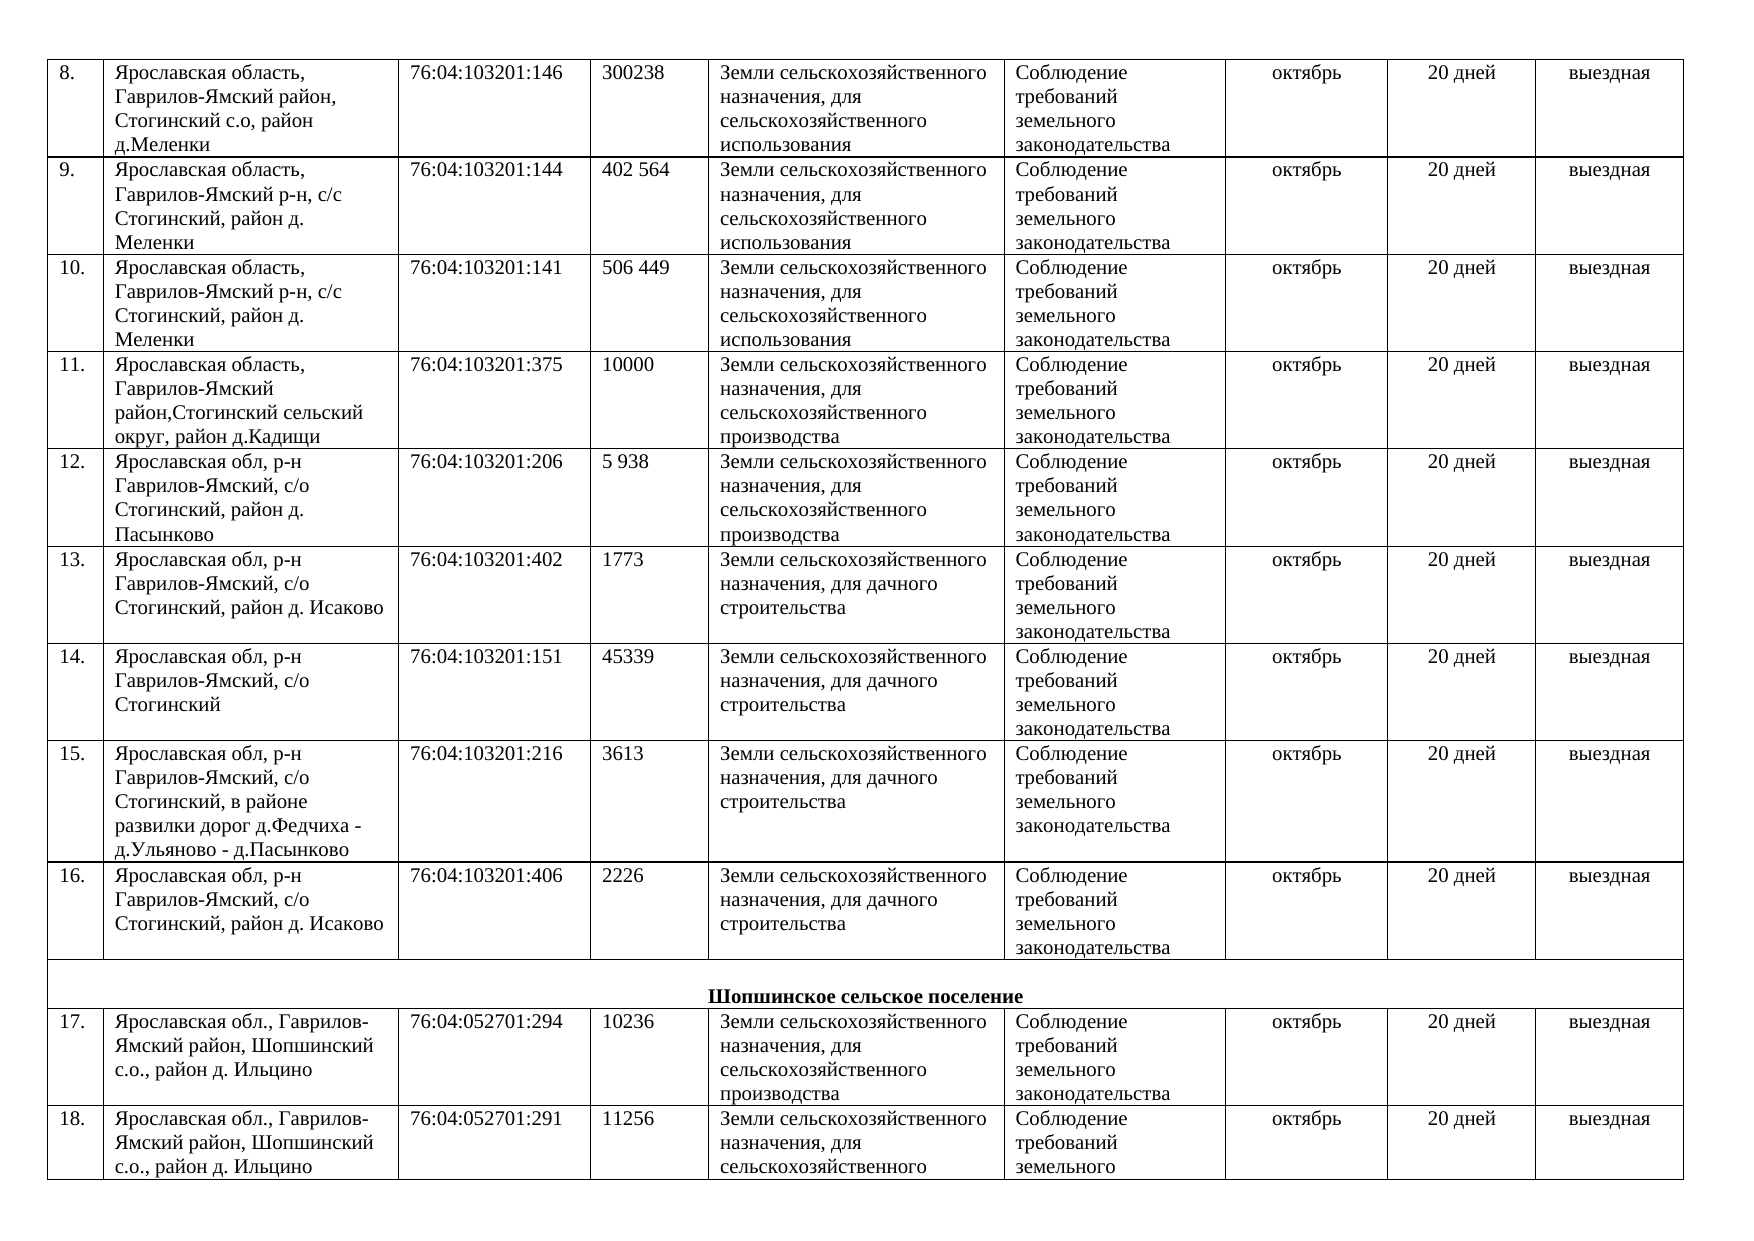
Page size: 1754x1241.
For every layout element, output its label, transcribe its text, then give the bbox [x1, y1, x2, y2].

table_cell выездная [1536, 352, 1683, 448]
table_cell 2226 [591, 863, 708, 959]
table_cell Соблюдение требований земельного законодательства [1005, 863, 1225, 959]
table_cell октябрь [1226, 644, 1387, 740]
table_cell 76:04:103201:141 [399, 255, 590, 351]
table_cell 20 дней [1388, 352, 1535, 448]
table_cell Земли сельскохозяйственного назначения, для сельскохозяйственного производства [709, 1009, 1004, 1105]
table_cell Земли сельскохозяйственного назначения, для дачного строительства [709, 644, 1004, 740]
table_cell октябрь [1226, 158, 1387, 254]
table_cell 18. [48, 1106, 103, 1178]
table_cell 76:04:103201:402 [399, 547, 590, 643]
table_cell Соблюдение требований земельного законодательства [1005, 352, 1225, 448]
table_cell 16. [48, 863, 103, 959]
table_cell выездная [1536, 644, 1683, 740]
table_cell Ярославская обл, р-н Гаврилов-Ямский, с/о Стогинский, район д. Исаково [104, 547, 398, 643]
table_cell Соблюдение требований земельного законодательства [1005, 547, 1225, 643]
table_cell 76:04:103201:151 [399, 644, 590, 740]
table_cell выездная [1536, 863, 1683, 959]
table_cell 76:04:103201:216 [399, 741, 590, 861]
table_cell октябрь [1226, 1106, 1387, 1178]
table_cell Соблюдение требований земельного законодательства [1005, 741, 1225, 861]
table_cell Соблюдение требований земельного законодательства [1005, 158, 1225, 254]
table_cell октябрь [1226, 60, 1387, 156]
table_cell выездная [1536, 158, 1683, 254]
table_cell 76:04:103201:406 [399, 863, 590, 959]
table_cell Соблюдение требований земельного законодательства [1005, 1009, 1225, 1105]
table_cell Земли сельскохозяйственного назначения, для сельскохозяйственного производства [709, 352, 1004, 448]
table_cell 5 938 [591, 449, 708, 546]
table_cell 8. [48, 60, 103, 156]
table_cell 20 дней [1388, 1106, 1535, 1178]
table_cell 20 дней [1388, 158, 1535, 254]
table_cell 1773 [591, 547, 708, 643]
table_cell выездная [1536, 449, 1683, 546]
table_cell Земли сельскохозяйственного назначения, для дачного строительства [709, 547, 1004, 643]
table_cell Ярославская обл., Гаврилов-Ямский район, Шопшинский с.о., район д. Ильцино [104, 1009, 398, 1105]
table_cell 17. [48, 1009, 103, 1105]
table_cell 506 449 [591, 255, 708, 351]
table_cell Земли сельскохозяйственного назначения, для сельскохозяйственного использования [709, 158, 1004, 254]
table_cell октябрь [1226, 1009, 1387, 1105]
table_cell 10. [48, 255, 103, 351]
table_cell Ярославская обл, р-н Гаврилов-Ямский, с/о Стогинский, район д. Пасынково [104, 449, 398, 546]
table_cell выездная [1536, 741, 1683, 861]
table_cell Ярославская область, Гаврилов-Ямский район,Стогинский сельский округ, район д.Кадищи [104, 352, 398, 448]
table_cell Соблюдение требований земельного законодательства [1005, 255, 1225, 351]
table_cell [104, 1106, 398, 1178]
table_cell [709, 60, 1004, 156]
table_cell выездная [1536, 1009, 1683, 1105]
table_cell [104, 60, 398, 156]
table_cell Шопшинское сельское поселение [48, 960, 1683, 1008]
table_cell 13. [48, 547, 103, 643]
table_cell октябрь [1226, 741, 1387, 861]
table_cell 9. [48, 158, 103, 254]
table_cell Земли сельскохозяйственного назначения, для сельскохозяйственного использования [709, 255, 1004, 351]
table_cell октябрь [1226, 863, 1387, 959]
table_cell 76:04:103201:146 [399, 60, 590, 156]
table_cell Земли сельскохозяйственного назначения, для дачного строительства [709, 863, 1004, 959]
table_cell 402 564 [591, 158, 708, 254]
table_cell октябрь [1226, 449, 1387, 546]
table_cell 15. [48, 741, 103, 861]
table_cell 14. [48, 644, 103, 740]
table_cell 20 дней [1388, 449, 1535, 546]
table_cell 20 дней [1388, 863, 1535, 959]
table_cell выездная [1536, 255, 1683, 351]
table_cell Земли сельскохозяйственного назначения, для сельскохозяйственного производства [709, 449, 1004, 546]
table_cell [1005, 1106, 1225, 1178]
table_cell 76:04:052701:291 [399, 1106, 590, 1178]
table_cell 10000 [591, 352, 708, 448]
table_cell 10236 [591, 1009, 708, 1105]
table_cell 20 дней [1388, 60, 1535, 156]
table_cell октябрь [1226, 547, 1387, 643]
table_cell Ярославская обл, р-н Гаврилов-Ямский, с/о Стогинский, в районе развилки дорог д.Федчиха - д.Ульяново - д.Пасынково [104, 741, 398, 861]
table_cell Ярославская обл, р-н Гаврилов-Ямский, с/о Стогинский [104, 644, 398, 740]
table_cell 45339 [591, 644, 708, 740]
table_cell 20 дней [1388, 547, 1535, 643]
table_cell 11. [48, 352, 103, 448]
table_cell 20 дней [1388, 644, 1535, 740]
table_cell 11256 [591, 1106, 708, 1178]
table_cell выездная [1536, 547, 1683, 643]
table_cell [709, 1106, 1004, 1178]
table_cell 76:04:052701:294 [399, 1009, 590, 1105]
table_cell 3613 [591, 741, 708, 861]
table_cell Соблюдение требований земельного законодательства [1005, 449, 1225, 546]
table_cell октябрь [1226, 255, 1387, 351]
table_cell 20 дней [1388, 741, 1535, 861]
table_cell 20 дней [1388, 255, 1535, 351]
table_cell 20 дней [1388, 1009, 1535, 1105]
table_cell октябрь [1226, 352, 1387, 448]
table_cell Ярославская область, Гаврилов-Ямский р-н, с/с Стогинский, район д. Меленки [104, 158, 398, 254]
table_cell 76:04:103201:206 [399, 449, 590, 546]
table_cell 300238 [591, 60, 708, 156]
table_cell Ярославская область, Гаврилов-Ямский р-н, с/с Стогинский, район д. Меленки [104, 255, 398, 351]
table_cell выездная [1536, 1106, 1683, 1178]
table_cell Соблюдение требований земельного законодательства [1005, 644, 1225, 740]
table_cell Земли сельскохозяйственного назначения, для дачного строительства [709, 741, 1004, 861]
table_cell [1005, 60, 1225, 156]
table_cell Ярославская обл, р-н Гаврилов-Ямский, с/о Стогинский, район д. Исаково [104, 863, 398, 959]
table_cell выездная [1536, 60, 1683, 156]
table_cell 12. [48, 449, 103, 546]
table_cell 76:04:103201:144 [399, 158, 590, 254]
table_cell 76:04:103201:375 [399, 352, 590, 448]
